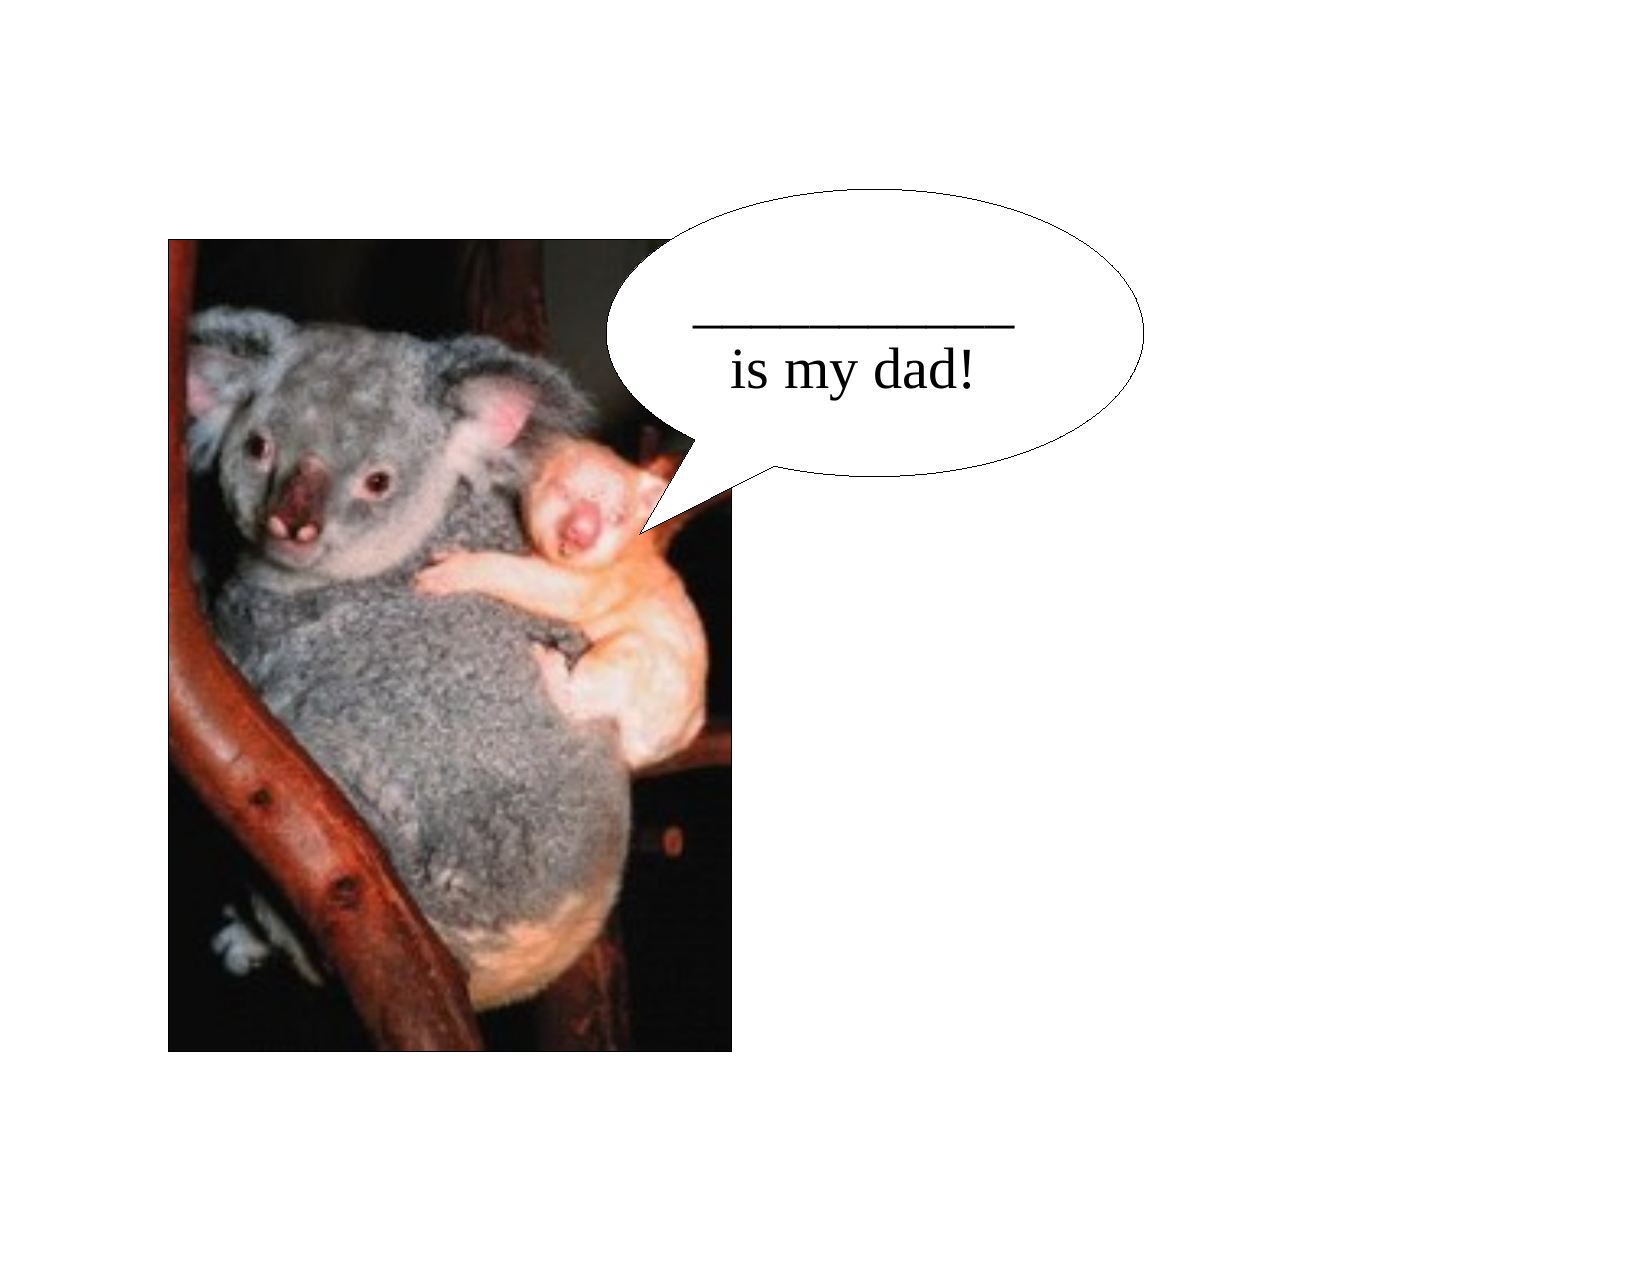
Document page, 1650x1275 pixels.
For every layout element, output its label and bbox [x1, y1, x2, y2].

picture [169, 240, 731, 1051]
